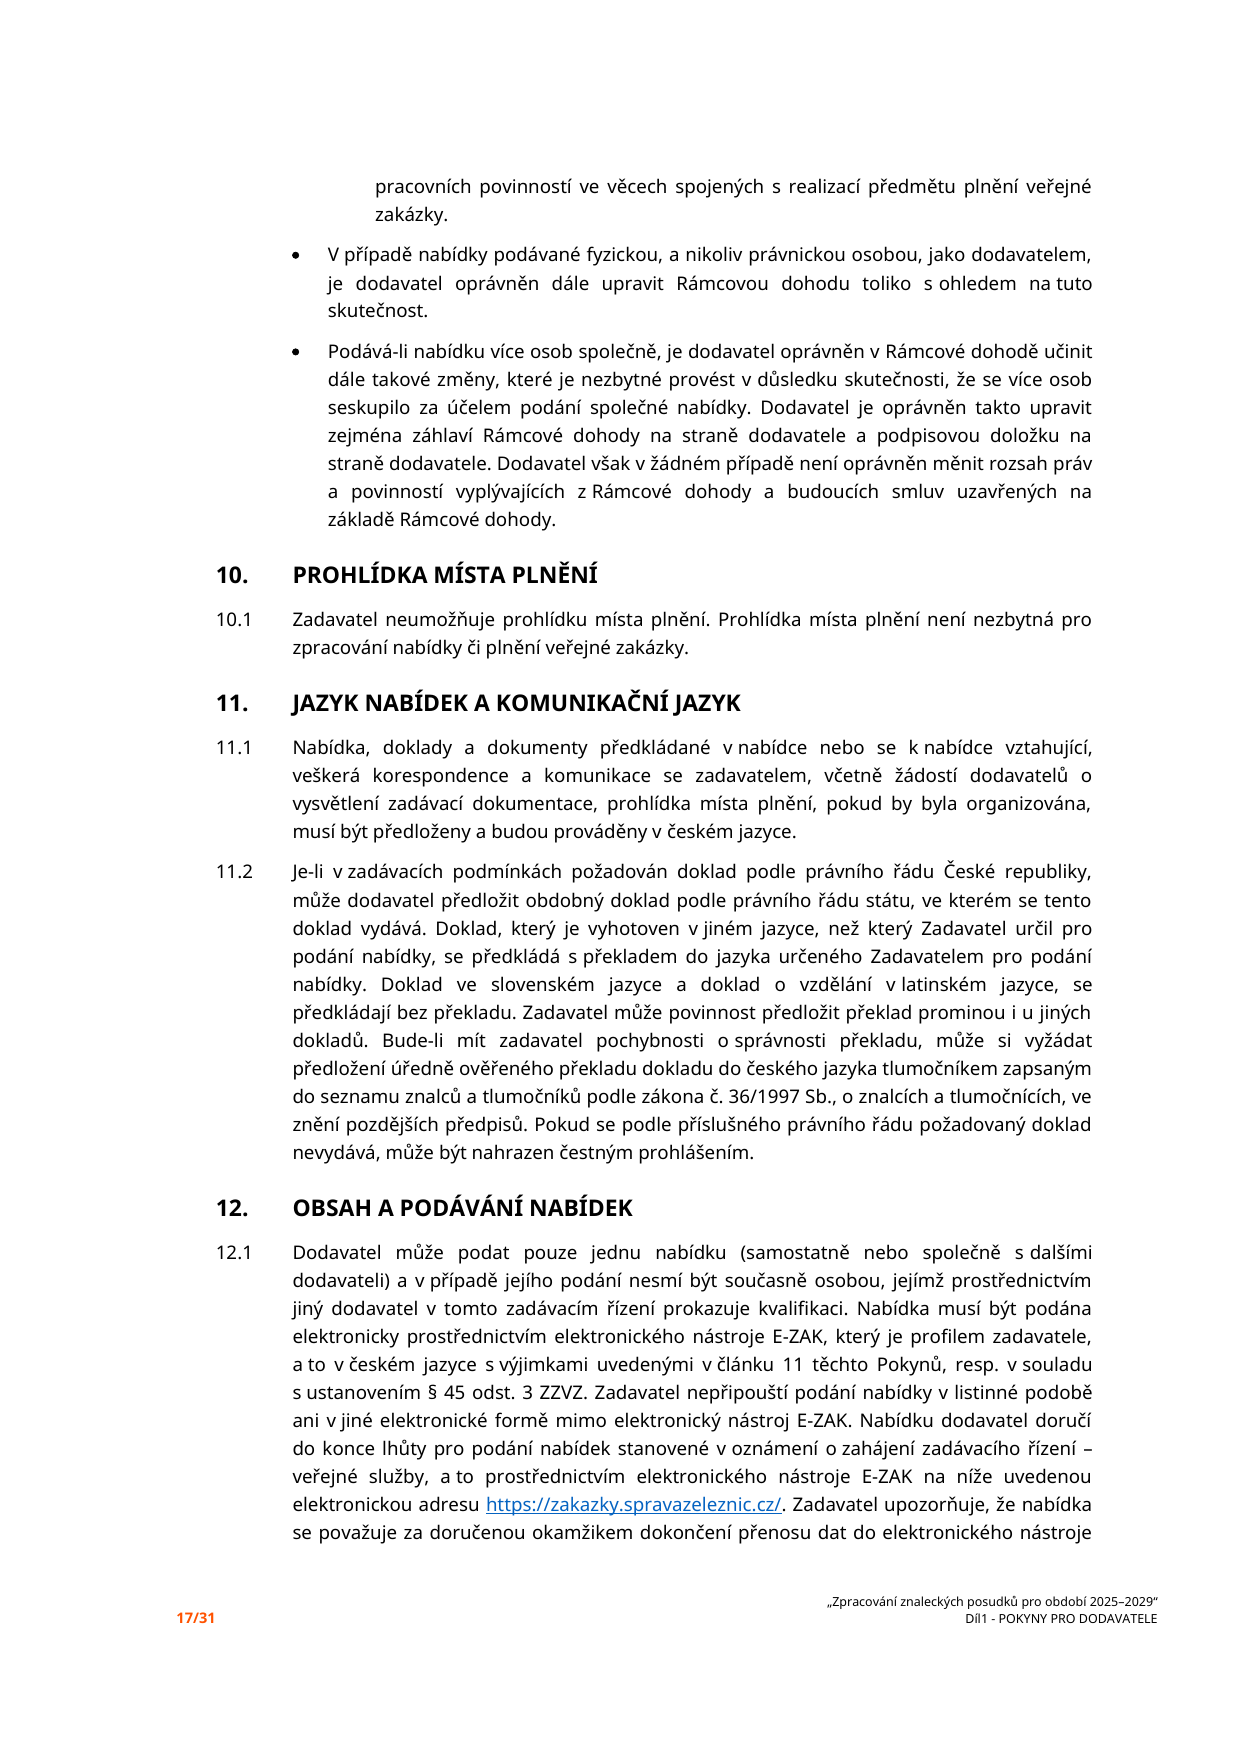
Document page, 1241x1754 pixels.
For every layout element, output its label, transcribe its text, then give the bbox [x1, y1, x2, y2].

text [328, 173, 1093, 227]
text Zadavatel neumožňuje prohlídku místa plnění. Prohlídka místa plnění není nezbytná pro zpracování nabídky či plnění veřejné zakázky. [216, 606, 1093, 660]
text OBSAH A PODÁVÁNÍ NABÍDEK [216, 1192, 1093, 1223]
text Podává-li nabídku více osob společně, je dodavatel oprávněn v Rámcové dohodě učinit dále takové změny, které je nezbytné provést v důsledku skutečnosti, že se více osob seskupilo za účelem podání společné nabídky. Dodavatel je oprávněn takto upravit zejména záhlaví Rámcové dohody na straně dodavatele a podpisovou doložku na straně dodavatele. Dodavatel však v žádném případě není oprávněn měnit rozsah práv a povinností vyplývajících z Rámcové dohody a budoucích smluv uzavřených na základě Rámcové dohody. [292, 338, 1093, 532]
text Nabídka, doklady a dokumenty předkládané v nabídce nebo se k nabídce vztahující, veškerá korespondence a komunikace se zadavatelem, včetně žádostí dodavatelů o vysvětlení zadávací dokumentace, prohlídka místa plnění, pokud by byla organizována, musí být předloženy a budou prováděny v českém jazyce. [216, 734, 1093, 844]
text PROHLÍDKA MÍSTA PLNĚNÍ [216, 559, 1093, 591]
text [216, 1239, 1093, 1545]
text JAZYK NABÍDEK A KOMUNIKAČNÍ JAZYK [216, 687, 1093, 719]
text Je-li v zadávacích podmínkách požadován doklad podle právního řádu České republiky, může dodavatel předložit obdobný doklad podle právního řádu státu, ve kterém se tento doklad vydává. Doklad, který je vyhotoven v jiném jazyce, než který Zadavatel určil pro podání nabídky, se předkládá s překladem do jazyka určeného Zadavatelem pro podání nabídky. Doklad ve slovenském jazyce a doklad o vzdělání v latinském jazyce, se předkládají bez překladu. Zadavatel může povinnost předložit překlad prominou i u jiných dokladů. Bude-li mít zadavatel pochybnosti o správnosti překladu, může si vyžádat předložení úředně ověřeného překladu dokladu do českého jazyka tlumočníkem zapsaným do seznamu znalců a tlumočníků podle zákona č. 36/1997 Sb., o znalcích a tlumočnících, ve znění pozdějších předpisů. Pokud se podle příslušného právního řádu požadovaný doklad nevydává, může být nahrazen čestným prohlášením. [216, 859, 1093, 1164]
text V případě nabídky podávané fyzickou, a nikoliv právnickou osobou, jako dodavatelem, je dodavatel oprávněn dále upravit Rámcovou dohodu toliko s ohledem na tuto skutečnost. [292, 242, 1093, 323]
